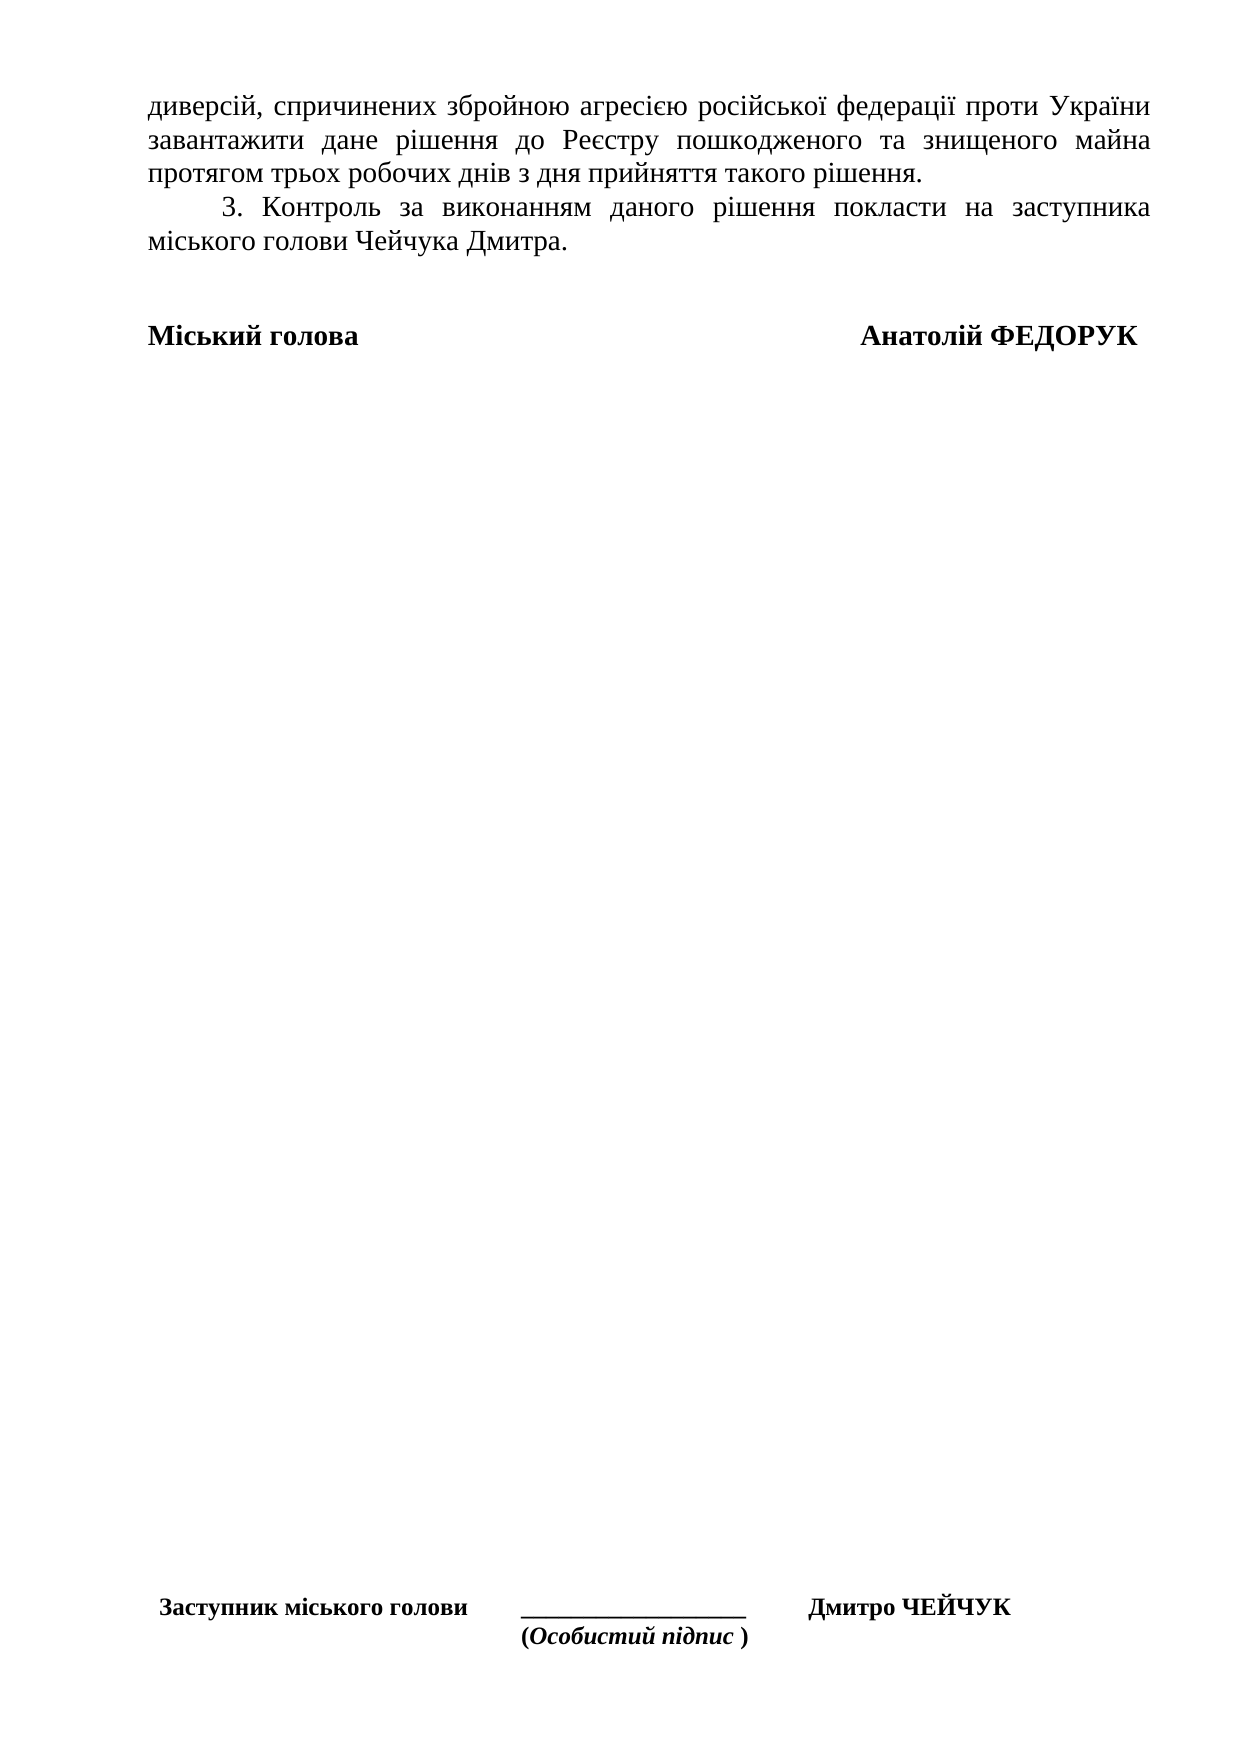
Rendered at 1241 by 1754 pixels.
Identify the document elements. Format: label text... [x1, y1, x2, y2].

text 3. Контроль за виконанням даного рішення покласти на заступника міського голови Чейчука Дмитра. [148, 189, 1152, 256]
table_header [510, 1593, 797, 1650]
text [148, 88, 1152, 189]
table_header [148, 1593, 509, 1650]
table_header Дмитро ЧЕЙЧУК [797, 1593, 1089, 1650]
text Міський голова Анатолій ФЕДОРУК [148, 318, 1152, 351]
